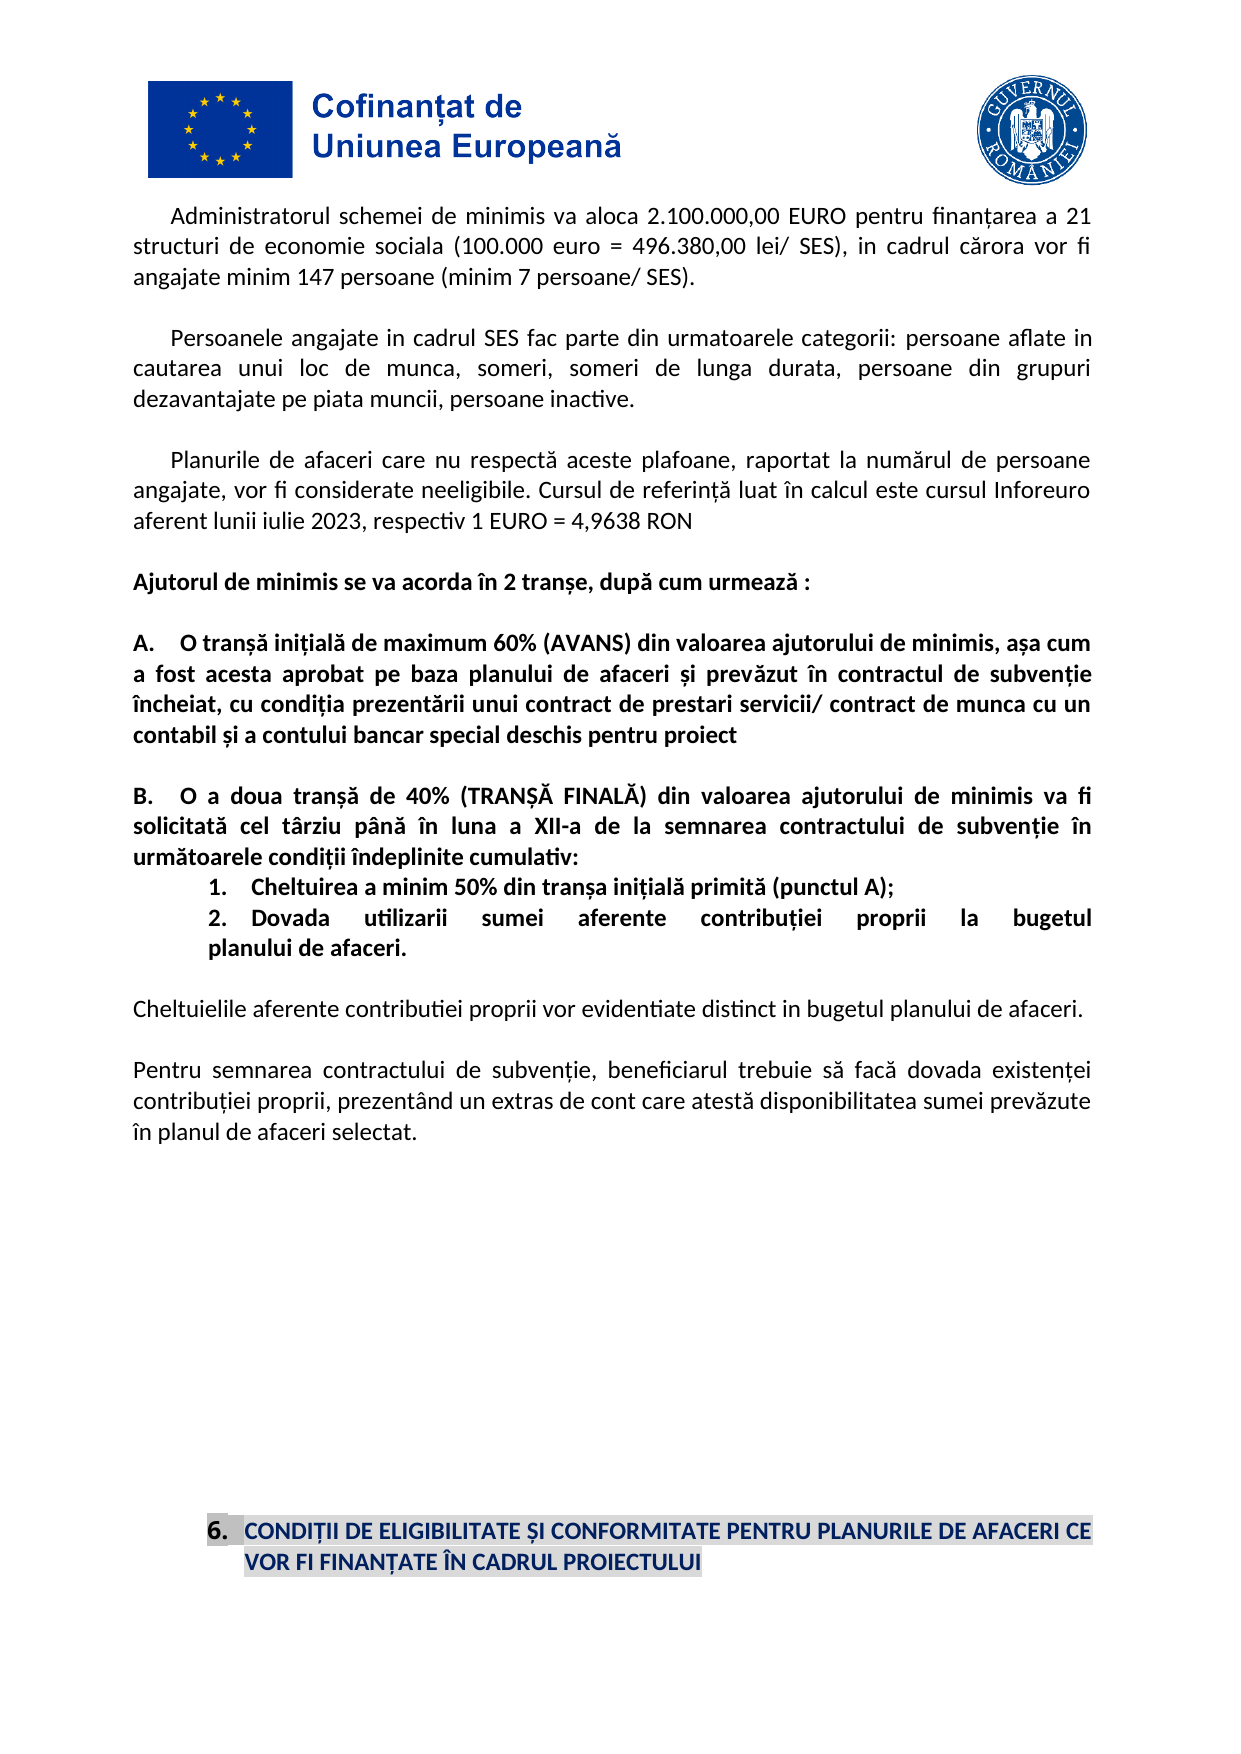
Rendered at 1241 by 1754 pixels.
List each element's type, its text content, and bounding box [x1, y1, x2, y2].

text Planurile de afaceri care nu respectă aceste plafoane, raportat la numărul de persoane angajate, vor fi considerate neeligibile. Cursul de referință luat în calcul este cursul Inforeuro aferent lunii iulie 2023, respectiv 1 EURO = 4,9638 RON [133, 444, 1093, 536]
list CONDIȚII DE ELIGIBILITATE ȘI CONFORMITATE PENTRU PLANURILE DE AFACERI CE VOR FI FINANȚATE ÎN CADRUL PROIECTULUI [207, 1545, 1093, 1577]
text 2. Dovada utilizarii sumei aferente contribuției proprii la bugetul planului de afaceri. [208, 902, 1093, 963]
text B. O a doua tranșă de 40% (TRANȘĂ FINALĂ) din valoarea ajutorului de minimis va fi solicitată cel târziu până în luna a XII-a de la semnarea contractului de subvenție în următoarele condiții îndeplinite cumulativ: [133, 780, 1093, 871]
picture [140, 73, 642, 186]
picture [975, 73, 1088, 186]
text A. O tranșă inițială de maximum 60% (AVANS) din valoarea ajutorului de minimis, așa cum a fost acesta aprobat pe baza planului de afaceri și prevăzut în contractul de subvenție încheiat, cu condiția prezentării unui contract de prestari servicii/ contract de munca cu un contabil și a contului bancar special deschis pentru proiect [133, 627, 1093, 749]
text 1. Cheltuirea a minim 50% din tranșa inițială primită (punctul A); [208, 871, 1093, 902]
text Persoanele angajate in cadrul SES fac parte din urmatoarele categorii: persoane aflate in cautarea unui loc de munca, someri, someri de lunga durata, persoane din grupuri dezavantajate pe piata muncii, persoane inactive. [133, 322, 1093, 414]
text Administratorul schemei de minimis va aloca 2.100.000,00 EURO pentru finanțarea a 21 structuri de economie sociala (100.000 euro = 496.380,00 lei/ SES), in cadrul cărora vor fi angajate minim 147 persoane (minim 7 persoane/ SES). [133, 200, 1093, 292]
text Pentru semnarea contractului de subvenție, beneficiarul trebuie să facă dovada existenței contribuției proprii, prezentând un extras de cont care atestă disponibilitatea sumei prevăzute în planul de afaceri selectat. [133, 1054, 1093, 1146]
text Cheltuielile aferente contributiei proprii vor evidentiate distinct in bugetul planului de afaceri. [133, 993, 1093, 1024]
text Ajutorul de minimis se va acorda în 2 tranșe, după cum urmează : [133, 566, 1093, 597]
